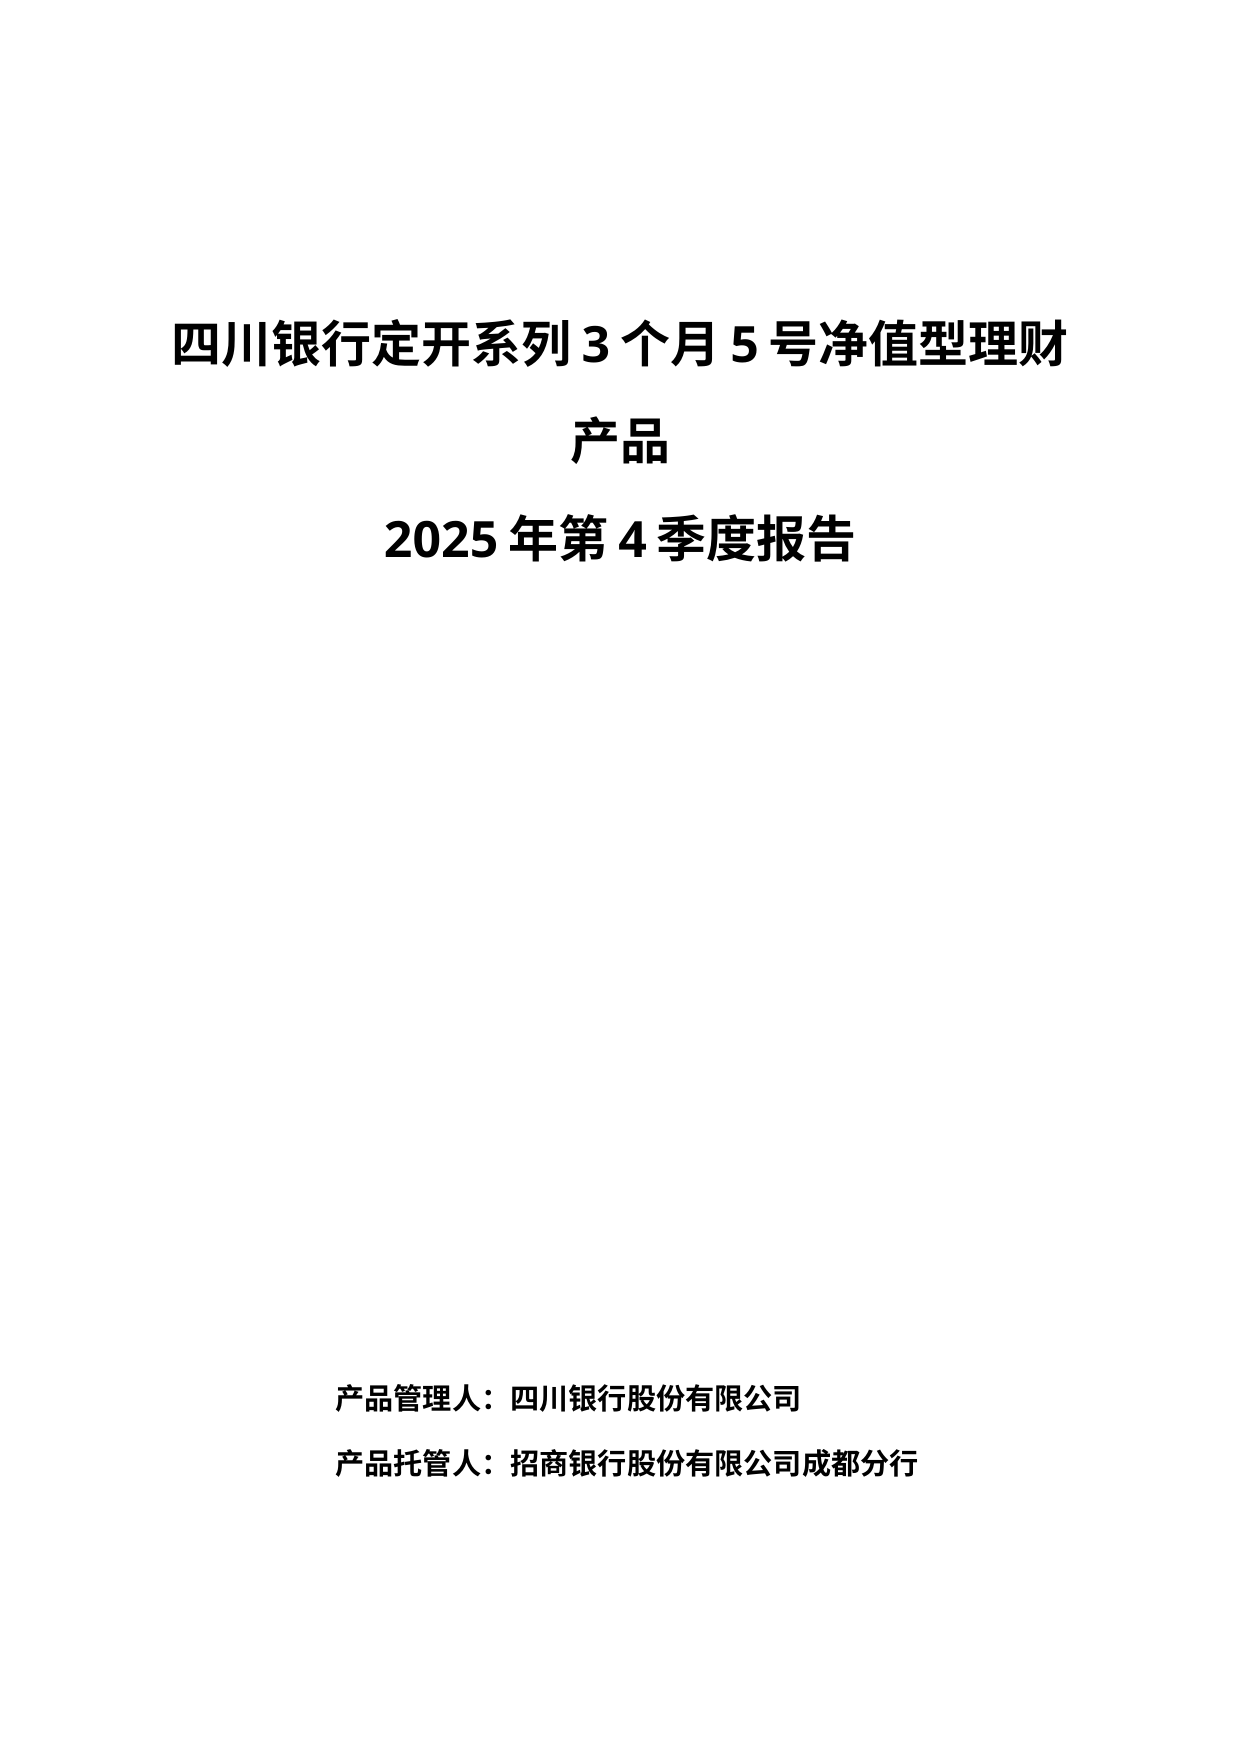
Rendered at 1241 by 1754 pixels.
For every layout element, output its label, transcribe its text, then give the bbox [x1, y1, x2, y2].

text 四川银行定开系列3个月5号净值型理财产品 [159, 292, 1081, 487]
text 2025年第4季度报告 [159, 487, 1081, 584]
text 产品托管人：招商银行股份有限公司成都分行 [159, 1429, 1081, 1494]
text 产品管理人：四川银行股份有限公司 [159, 1364, 1081, 1429]
